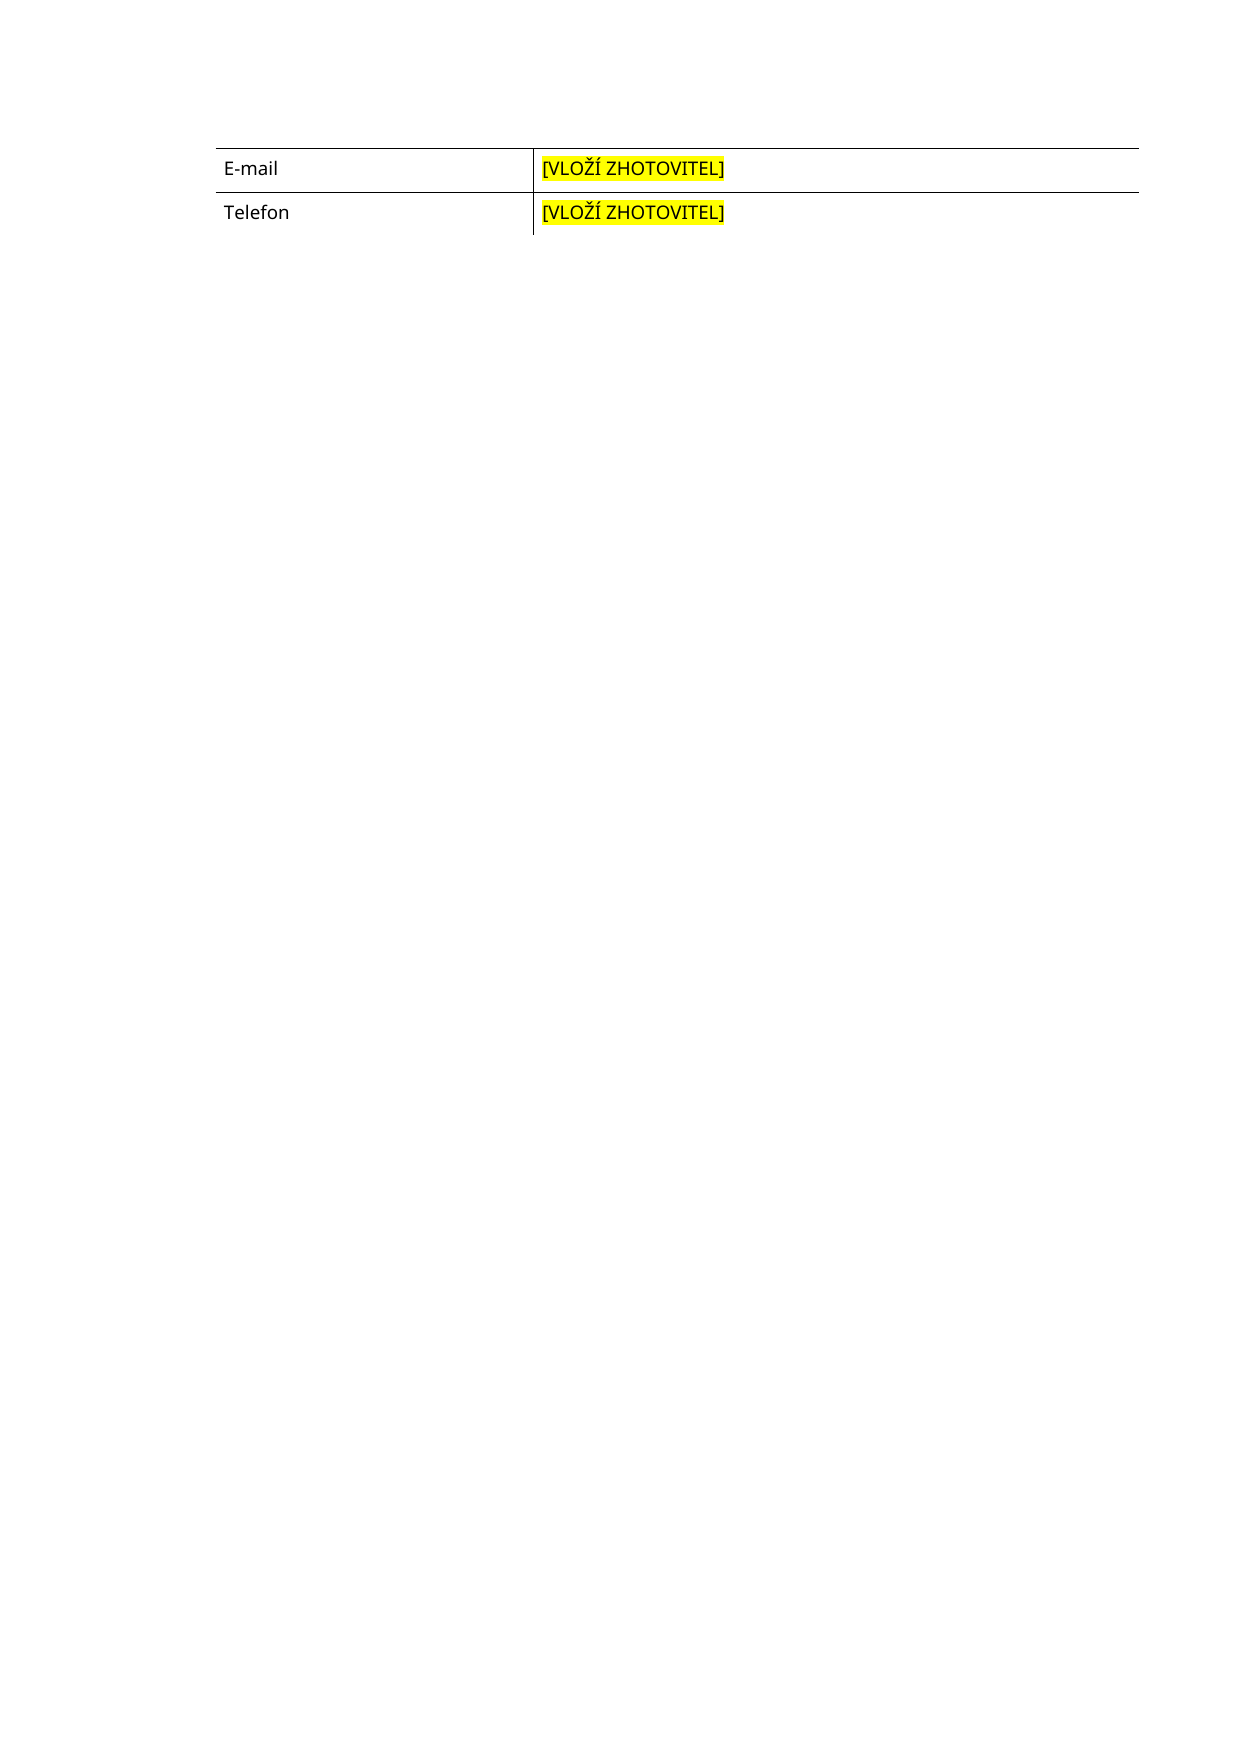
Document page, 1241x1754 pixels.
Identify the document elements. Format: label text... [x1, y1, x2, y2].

table_cell E-mail [216, 149, 533, 191]
table_cell [VLOŽÍ ZHOTOVITEL] [534, 193, 1139, 235]
table_cell [VLOŽÍ ZHOTOVITEL] [534, 149, 1139, 191]
table_cell Telefon [216, 193, 533, 235]
